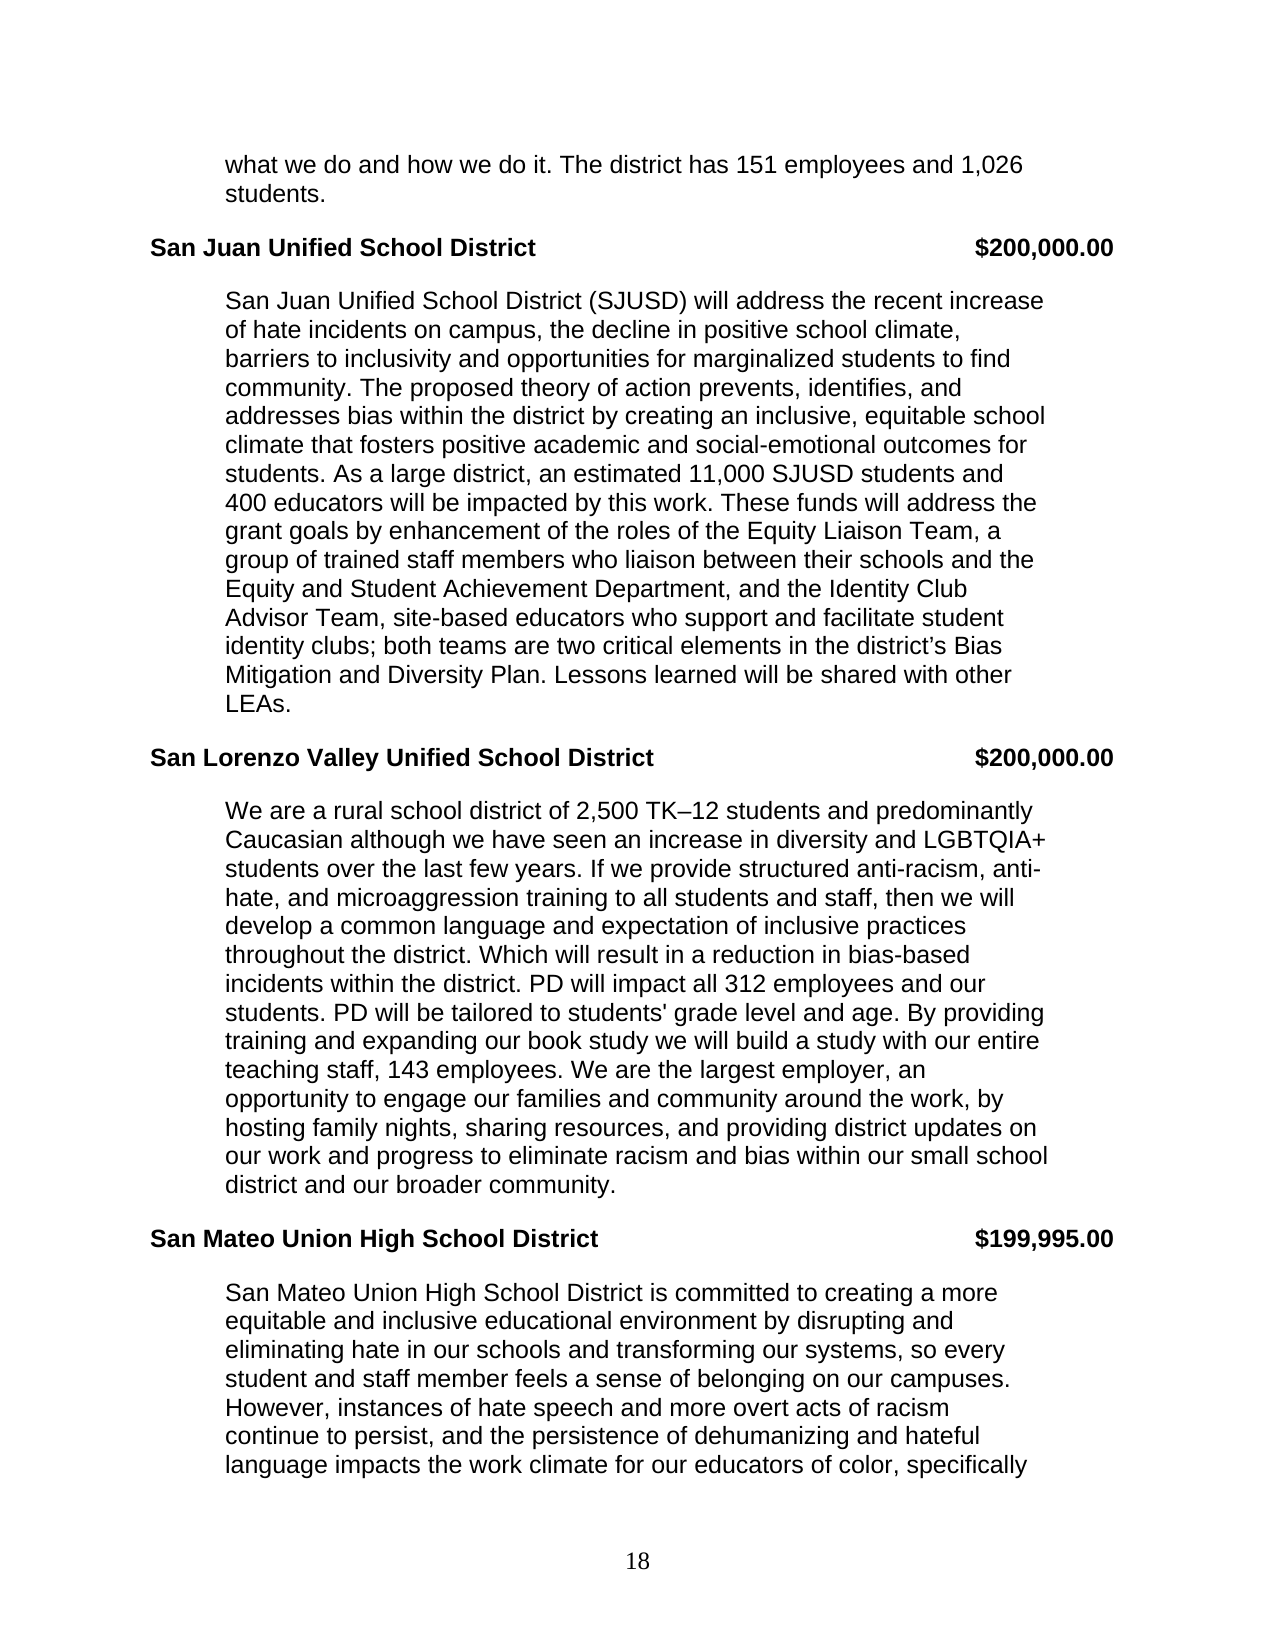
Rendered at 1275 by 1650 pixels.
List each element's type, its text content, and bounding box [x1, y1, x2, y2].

text San Mateo Union High School District $199,995.00 [150, 1224, 1125, 1252]
text We are a rural school district of 2,500 TK–12 students and predominantly Caucasian although we have seen an increase in diversity and LGBTQIA+ students over the last few years. If we provide structured anti-racism, anti-hate, and microaggression training to all students and staff, then we will develop a common language and expectation of inclusive practices throughout the district. Which will result in a reduction in bias-based incidents within the district. PD will impact all 312 employees and our students. PD will be tailored to students' grade level and age. By providing training and expanding our book study we will build a study with our entire teaching staff, 143 employees. We are the largest employer, an opportunity to engage our families and community around the work, by hosting family nights, sharing resources, and providing district updates on our work and progress to eliminate racism and bias within our small school district and our broader community. [225, 796, 1050, 1199]
text San Juan Unified School District $200,000.00 [150, 232, 1125, 261]
text San Juan Unified School District (SJUSD) will address the recent increase of hate incidents on campus, the decline in positive school climate, barriers to inclusivity and opportunities for marginalized students to find community. The proposed theory of action prevents, identifies, and addresses bias within the district by creating an inclusive, equitable school climate that fosters positive academic and social-emotional outcomes for students. As a large district, an estimated 11,000 SJUSD students and 400 educators will be impacted by this work. These funds will address the grant goals by enhancement of the roles of the Equity Liaison Team, a group of trained staff members who liaison between their schools and the Equity and Student Achievement Department, and the Identity Club Advisor Team, site-based educators who support and facilitate student identity clubs; both teams are two critical elements in the district’s Bias Mitigation and Diversity Plan. Lessons learned will be shared with other LEAs. [225, 286, 1050, 717]
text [225, 1277, 1050, 1479]
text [225, 150, 1050, 207]
text San Lorenzo Valley Unified School District $200,000.00 [150, 742, 1125, 771]
